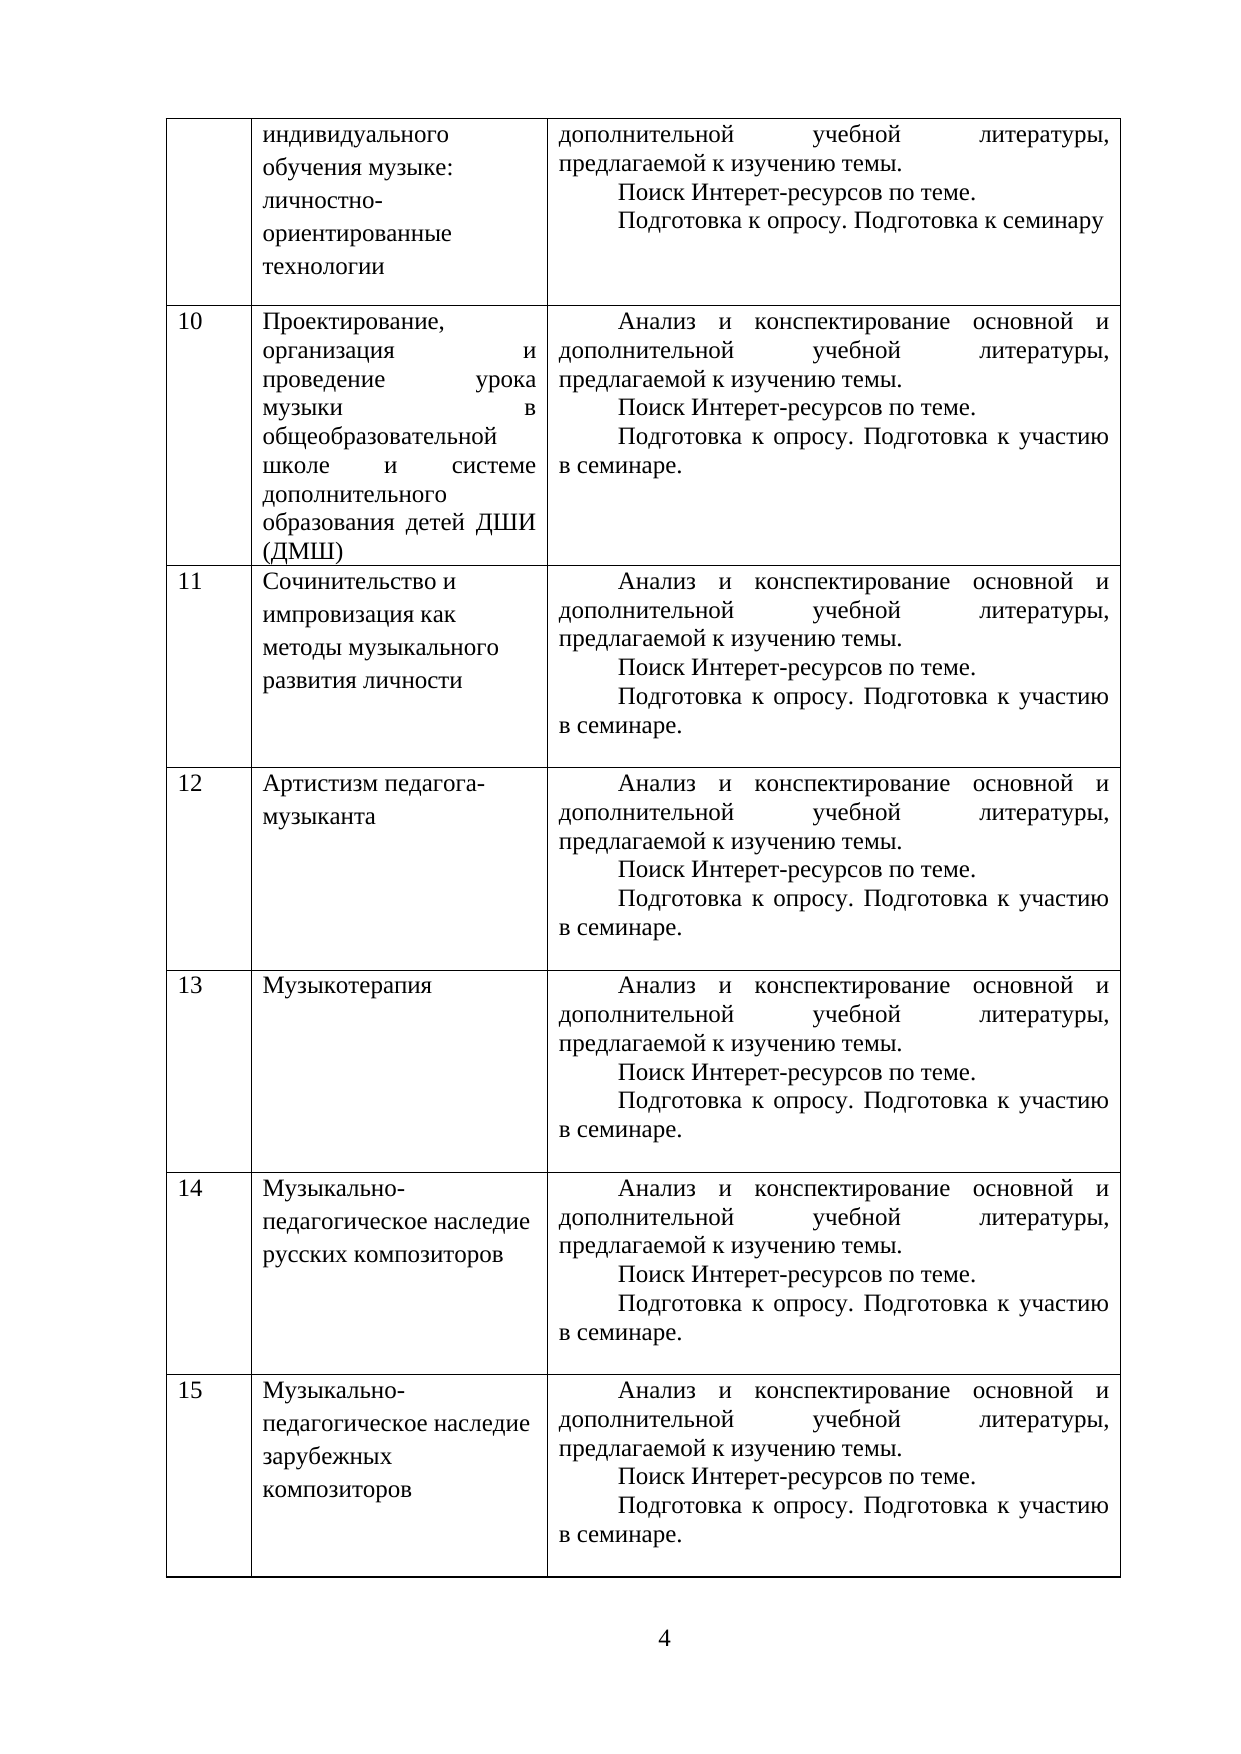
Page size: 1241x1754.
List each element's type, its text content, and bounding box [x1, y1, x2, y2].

table_cell 15 [167, 1375, 251, 1576]
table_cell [548, 119, 1120, 305]
table_cell Анализ и конспектирование основной и дополнительной учебной литературы, предлагаемой к изучению темы. Поиск Интерет-ресурсов по теме. Подготовка к опросу. Подготовка к участию в семинаре. [548, 306, 1120, 565]
table_cell 9 [167, 119, 251, 305]
table_cell Музыкально-педагогическое наследие русских композиторов [252, 1173, 547, 1374]
table_cell Анализ и конспектирование основной и дополнительной учебной литературы, предлагаемой к изучению темы. Поиск Интерет-ресурсов по теме. Подготовка к опросу. Подготовка к участию в семинаре. [548, 768, 1120, 969]
table_cell Музыкально-педагогическое наследие зарубежных композиторов [252, 1375, 547, 1576]
table_cell Анализ и конспектирование основной и дополнительной учебной литературы, предлагаемой к изучению темы. Поиск Интерет-ресурсов по теме. Подготовка к опросу. Подготовка к участию в семинаре. [548, 1173, 1120, 1374]
table_cell Анализ и конспектирование основной и дополнительной учебной литературы, предлагаемой к изучению темы. Поиск Интерет-ресурсов по теме. Подготовка к опросу. Подготовка к участию в семинаре. [548, 566, 1120, 767]
table_cell Анализ и конспектирование основной и дополнительной учебной литературы, предлагаемой к изучению темы. Поиск Интерет-ресурсов по теме. Подготовка к опросу. Подготовка к участию в семинаре. [548, 1375, 1120, 1576]
table_cell Проектирование, организация и проведение урока музыки в общеобразовательной школе и системе дополнительного образования детей ДШИ (ДМШ) [252, 306, 547, 565]
table_cell 13 [167, 971, 251, 1172]
table_cell Анализ и конспектирование основной и дополнительной учебной литературы, предлагаемой к изучению темы. Поиск Интерет-ресурсов по теме. Подготовка к опросу. Подготовка к участию в семинаре. [548, 971, 1120, 1172]
table_cell 14 [167, 1173, 251, 1374]
table_cell Музыкотерапия [252, 971, 547, 1172]
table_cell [252, 119, 547, 305]
table_cell 10 [167, 306, 251, 565]
table_cell Сочинительство и импровизация как методы музыкального развития личности [252, 566, 547, 767]
table_cell 11 [167, 566, 251, 767]
table_cell Артистизм педагога-музыканта [252, 768, 547, 969]
table_cell 12 [167, 768, 251, 969]
